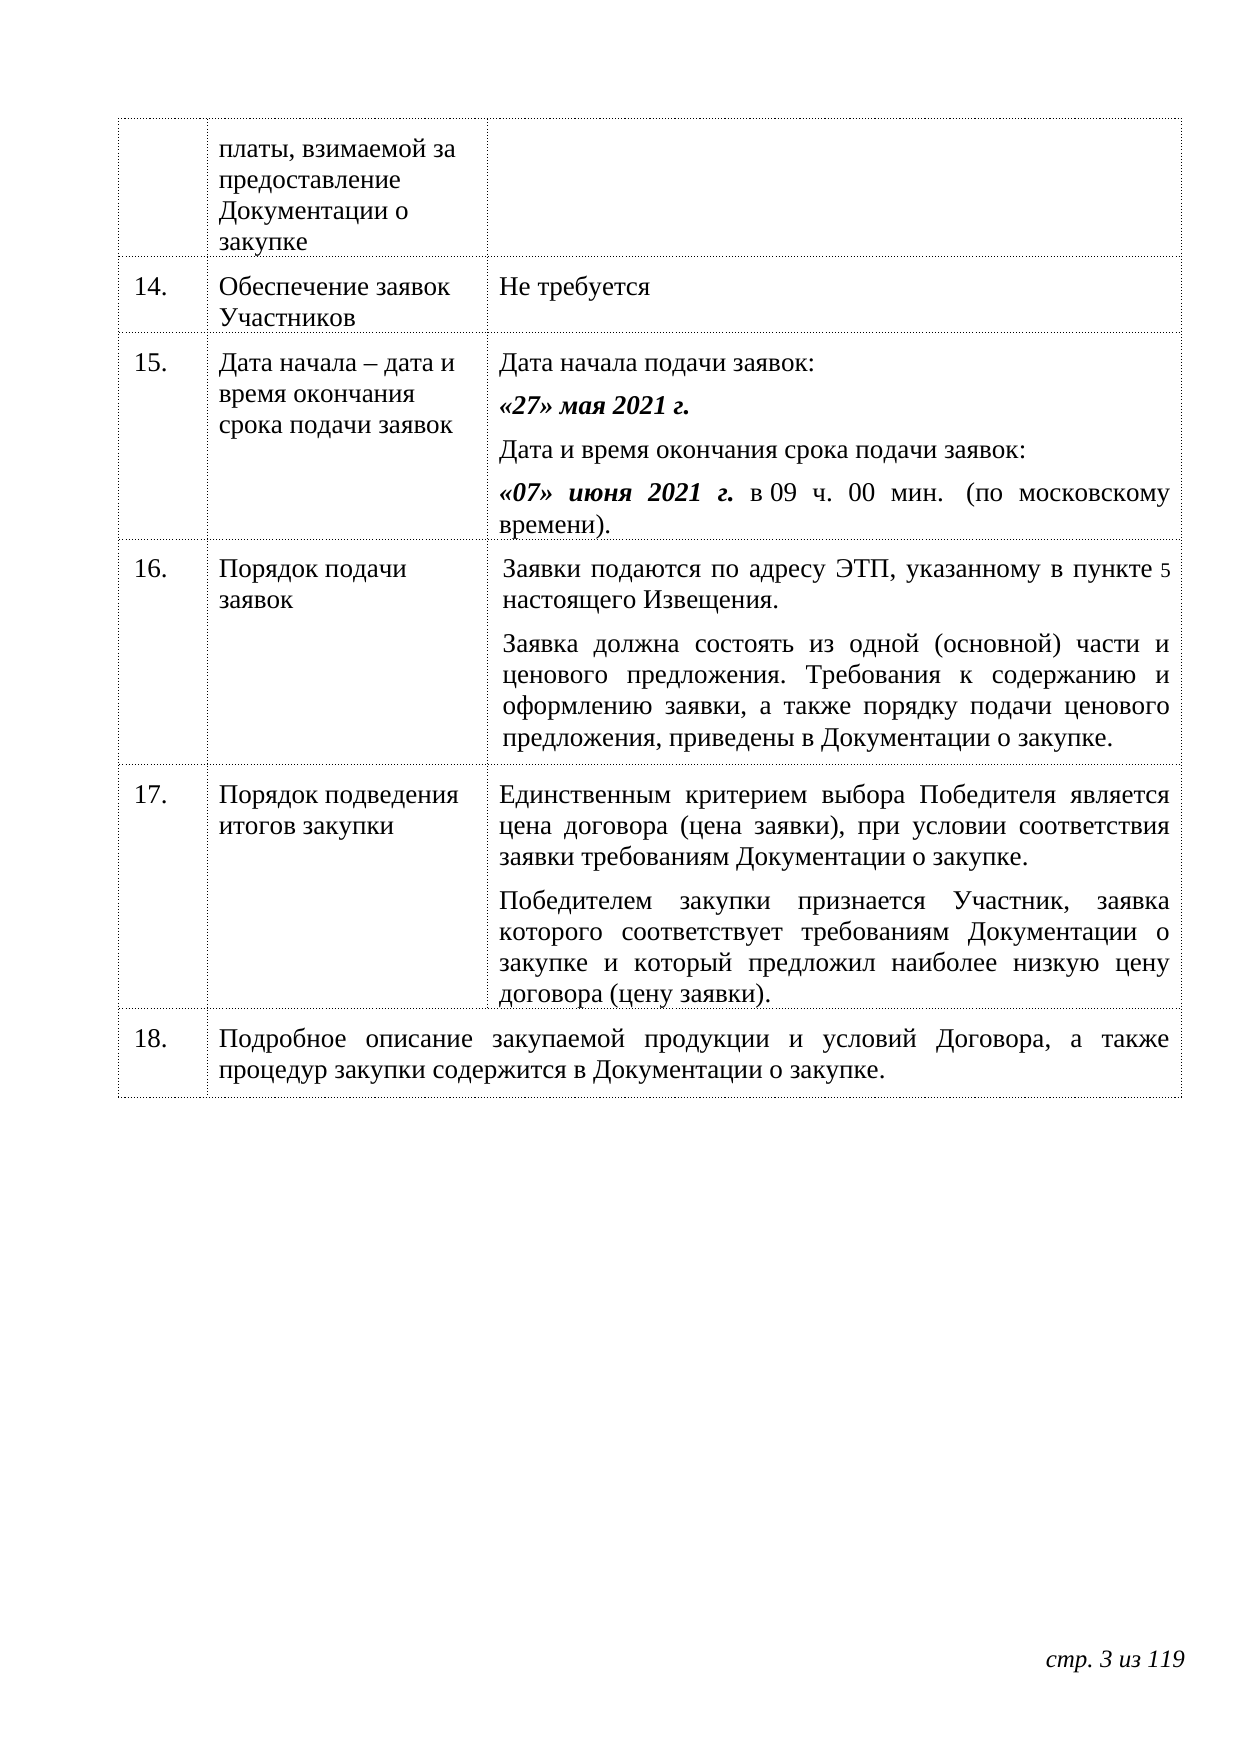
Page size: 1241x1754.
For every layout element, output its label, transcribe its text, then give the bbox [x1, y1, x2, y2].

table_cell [207, 118, 488, 256]
table_cell [119, 256, 207, 332]
table_cell Порядок подведения итогов закупки [207, 764, 488, 1008]
table_cell Единственным критерием выбора Победителя является цена договора (цена заявки), при условии соответствия заявки требованиям Документации о закупке. Победителем закупки признается Участник, заявка которого соответствует требованиям Документации о закупке и который предложил наиболее низкую цену договора (цену заявки). [488, 764, 1182, 1008]
table_cell [119, 332, 207, 539]
table_cell [119, 764, 207, 1008]
table_cell Дата начала – дата и время окончания срока подачи заявок [207, 332, 488, 539]
table_cell [119, 539, 207, 764]
table_cell Дата начала подачи заявок: «27» мая 2021 г. Дата и время окончания срока подачи заявок: «07» июня 2021 г. в 09 ч. 00 мин. (по московскому времени). [488, 332, 1182, 539]
table_cell Не требуется [488, 256, 1182, 332]
table_cell [119, 1008, 207, 1097]
table_cell Обеспечение заявок Участников [207, 256, 488, 332]
table_cell Подробное описание закупаемой продукции и условий Договора, а также процедур закупки содержится в Документации о закупке. [207, 1008, 1182, 1097]
table_cell Порядок подачи заявок [207, 539, 488, 764]
table_cell Заявки подаются по адресу ЭТП, указанному в пункте 5 настоящего Извещения. Заявка должна состоять из одной (основной) части и ценового предложения. Требования к содержанию и оформлению заявки, а также порядку подачи ценового предложения, приведены в Документации о закупке. [488, 539, 1182, 764]
table_cell Не взимается [488, 118, 1182, 256]
table_cell [119, 118, 207, 256]
